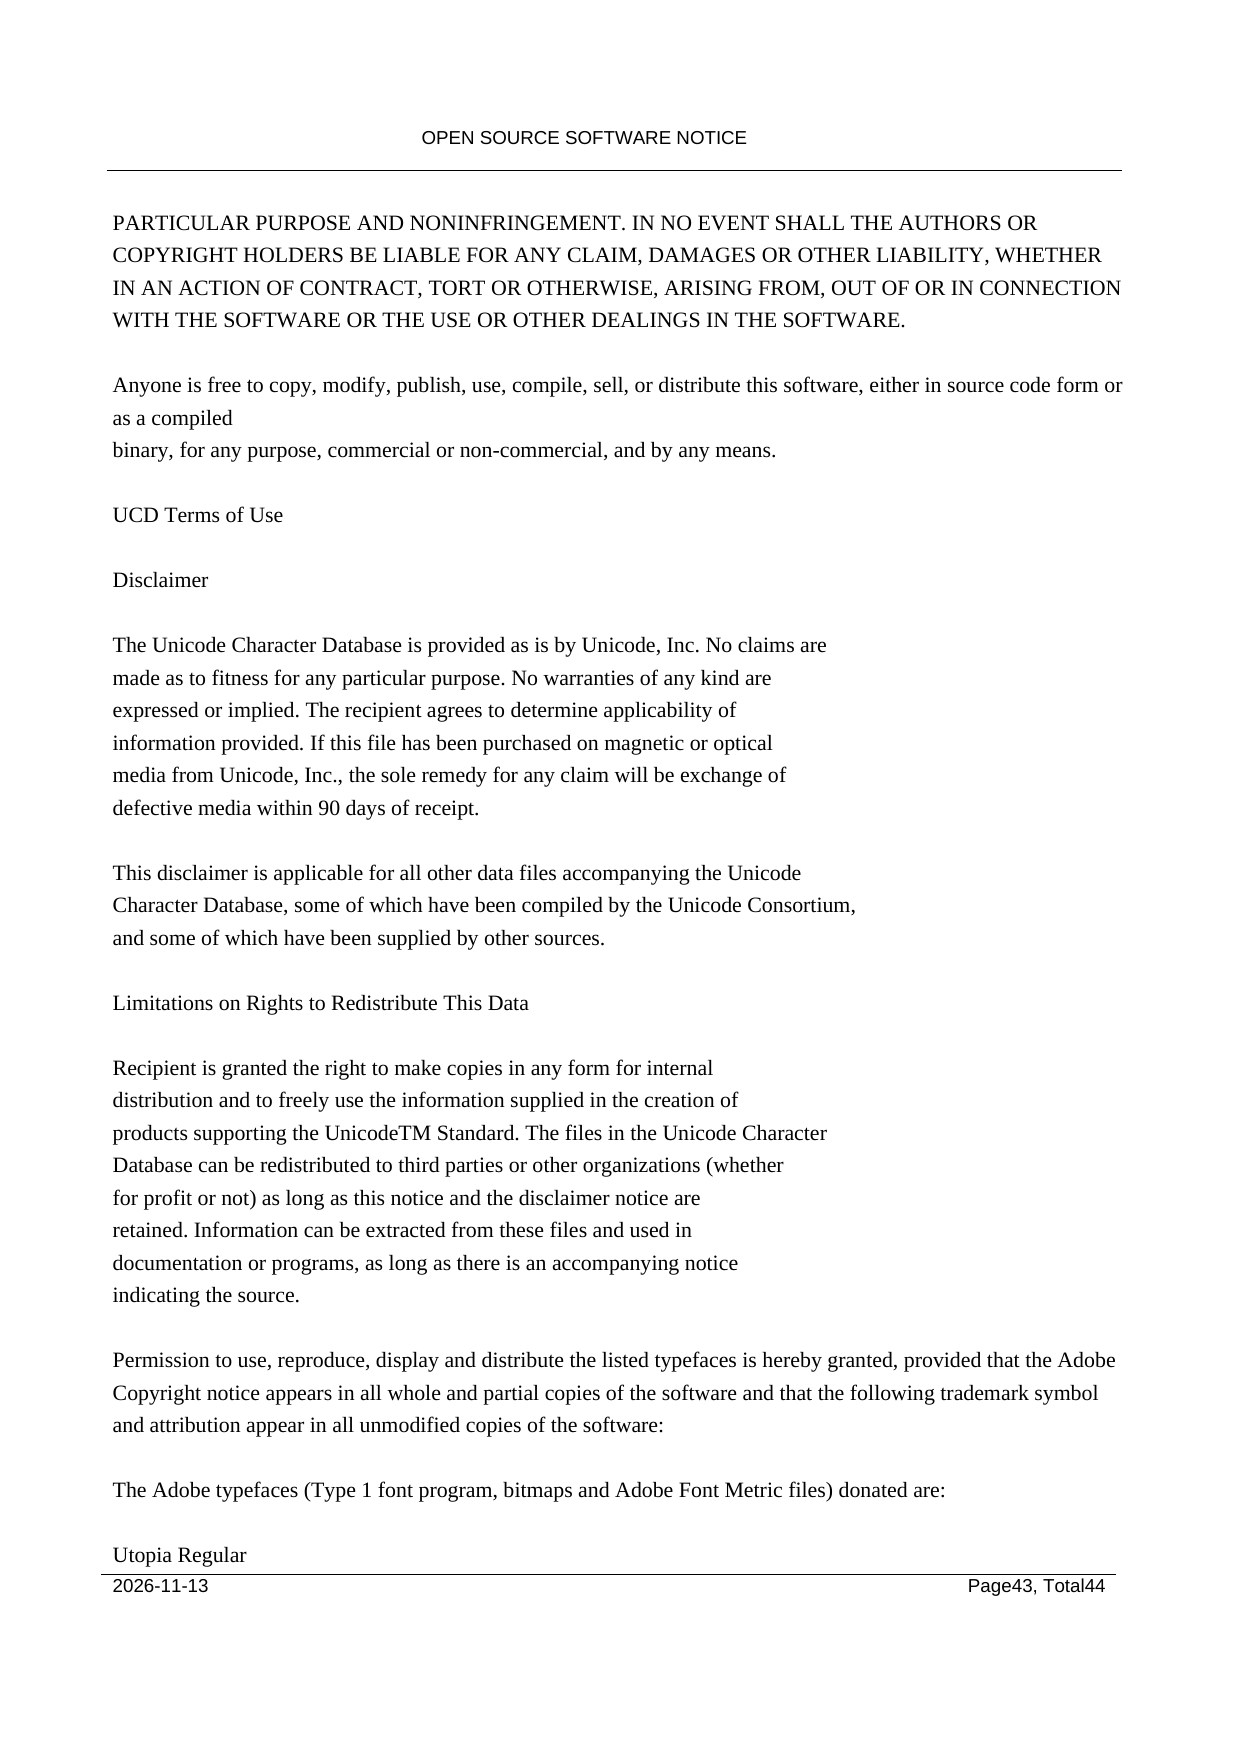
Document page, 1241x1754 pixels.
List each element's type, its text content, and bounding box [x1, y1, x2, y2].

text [112, 206, 1128, 1441]
text The Adobe typefaces (Type 1 font program, bitmaps and Adobe Font Metric files) donated are: [112, 1474, 1128, 1506]
text Utopia Regular [112, 1539, 1128, 1571]
